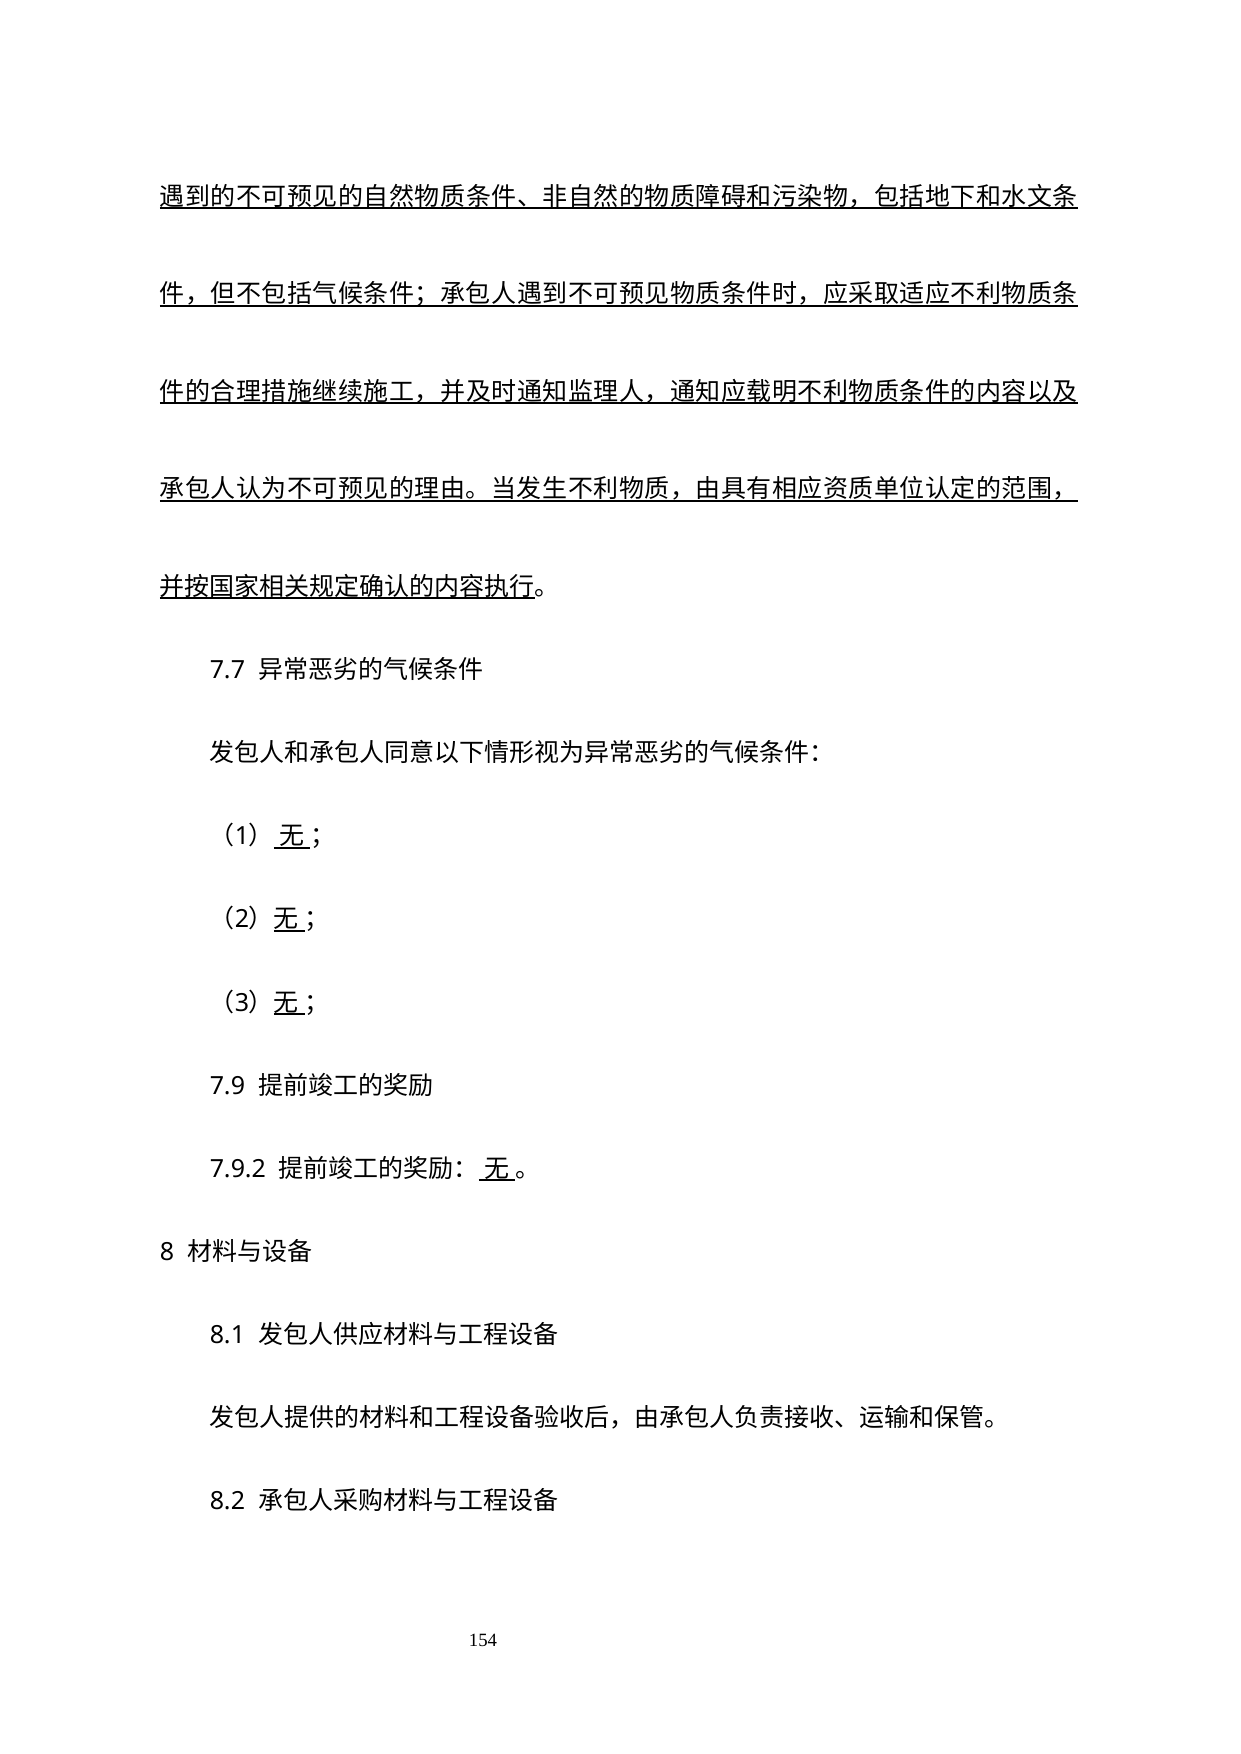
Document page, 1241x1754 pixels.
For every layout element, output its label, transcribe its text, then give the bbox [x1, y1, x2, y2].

text 7.9.2 提前竣工的奖励： 无 。 [159, 1134, 1078, 1199]
text （1） 无 ； [159, 801, 1078, 866]
text 8 材料与设备 [159, 1217, 1078, 1282]
text （2）无 ； [159, 884, 1078, 949]
text 发包人提供的材料和工程设备验收后，由承包人负责接收、运输和保管。 [159, 1383, 1078, 1448]
text 7.7 异常恶劣的气候条件 [159, 635, 1078, 700]
text （3）无 ； [159, 968, 1078, 1033]
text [159, 162, 1078, 207]
text 8.1 发包人供应材料与工程设备 [159, 1300, 1078, 1365]
text 7.9 提前竣工的奖励 [159, 1051, 1078, 1116]
text 发包人和承包人同意以下情形视为异常恶劣的气候条件： [159, 718, 1078, 783]
text 8.2 承包人采购材料与工程设备 [159, 1466, 1078, 1531]
